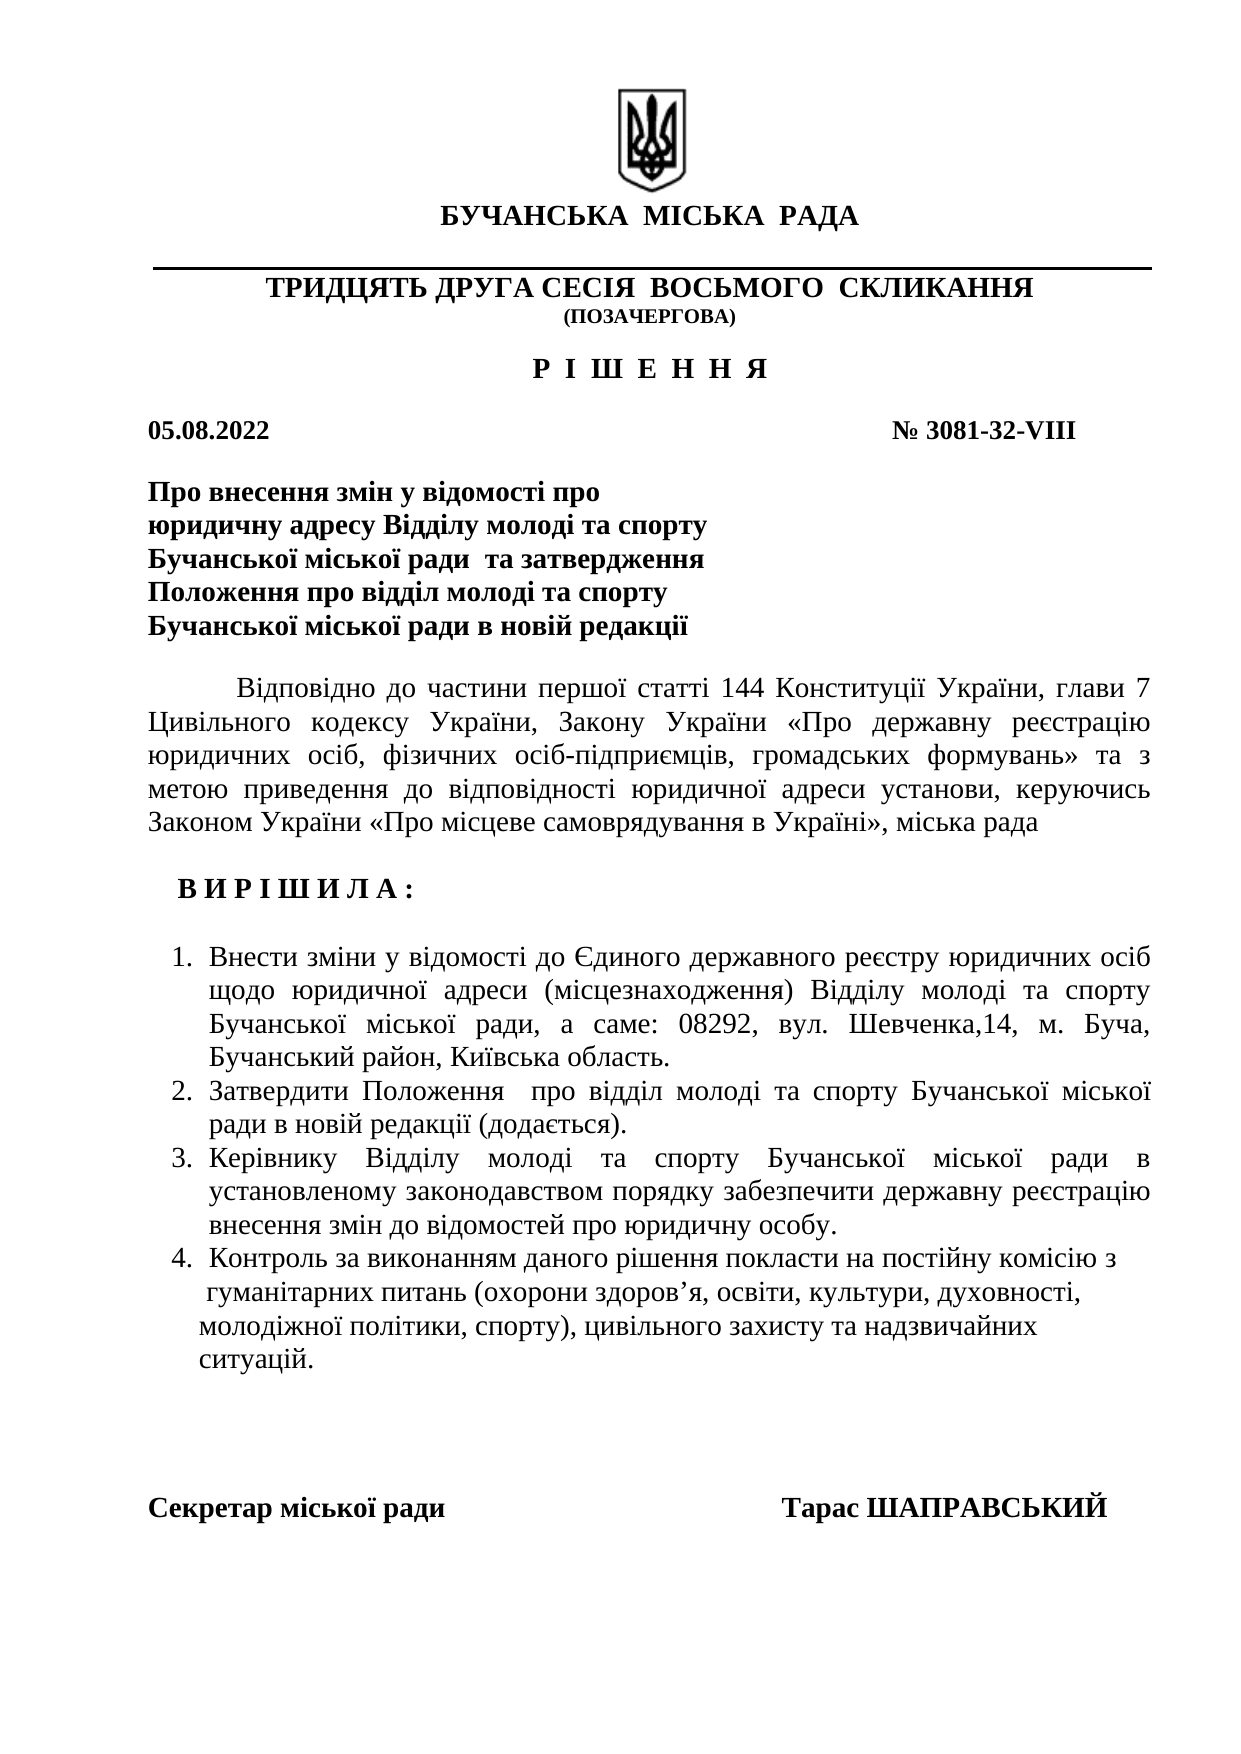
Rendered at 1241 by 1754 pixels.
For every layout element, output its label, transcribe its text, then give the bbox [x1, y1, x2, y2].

text 05.08.2022 № 3081-32-VIIІ [148, 414, 1152, 445]
text Бучанської міської ради та затвердження [148, 541, 1152, 574]
list Внести зміни у відомості до Єдиного державного реєстру юридичних осіб щодо юридичної адреси (місцезнаходження) Відділу молоді та спорту Бучанської міської ради, а саме: 08292, вул. Шевченка,14, м. Буча, Бучанський район, Київська область. [171, 939, 1152, 1073]
picture [617, 88, 688, 194]
list Затвердити Положення про відділ молоді та спорту Бучанської міської ради в новій редакції (додається). [171, 1073, 1152, 1140]
text Бучанської міської ради в новій редакції [148, 608, 1152, 642]
text Секретар міської ради Тарас ШАПРАВСЬКИЙ [148, 1490, 1152, 1523]
text молодіжної політики, спорту), цивільного захисту та надзвичайних [148, 1308, 1152, 1341]
text (ПОЗАЧЕРГОВА) [148, 303, 1152, 328]
text Положення про відділ молоді та спорту [148, 574, 1152, 608]
list Керівнику Відділу молоді та спорту Бучанської міської ради в установленому законодавством порядку забезпечити державну реєстрацію внесення змін до відомостей про юридичну особу. [171, 1140, 1152, 1241]
text ситуацій. [148, 1341, 1152, 1375]
text ТРИДЦЯТЬ ДРУГА СЕСІЯ ВОСЬМОГО СКЛИКАННЯ [148, 270, 1152, 303]
text Про внесення змін у відомості про [148, 474, 1152, 507]
text Р І Ш Е Н Н Я [148, 352, 1152, 385]
text Відповідно до частини першої статті 144 Конституції України, глави 7 Цивільного кодексу України, Закону України «Про державну реєстрацію юридичних осіб, фізичних осіб-підприємців, громадських формувань» та з метою приведення до відповідності юридичної адреси установи, керуючись Законом України «Про місцеве самоврядування в Україні», міська рада [148, 670, 1152, 838]
list Контроль за виконанням даного рішення покласти на постійну комісію з [171, 1241, 1152, 1274]
text БУЧАНСЬКА МІСЬКА РАДА [148, 198, 1152, 232]
text гуманітарних питань (охорони здоров’я, освіти, культури, духовності, [148, 1274, 1152, 1308]
text В И Р І Ш И Л А : [148, 872, 1152, 905]
text юридичну адресу Відділу молоді та спорту [148, 507, 1152, 541]
